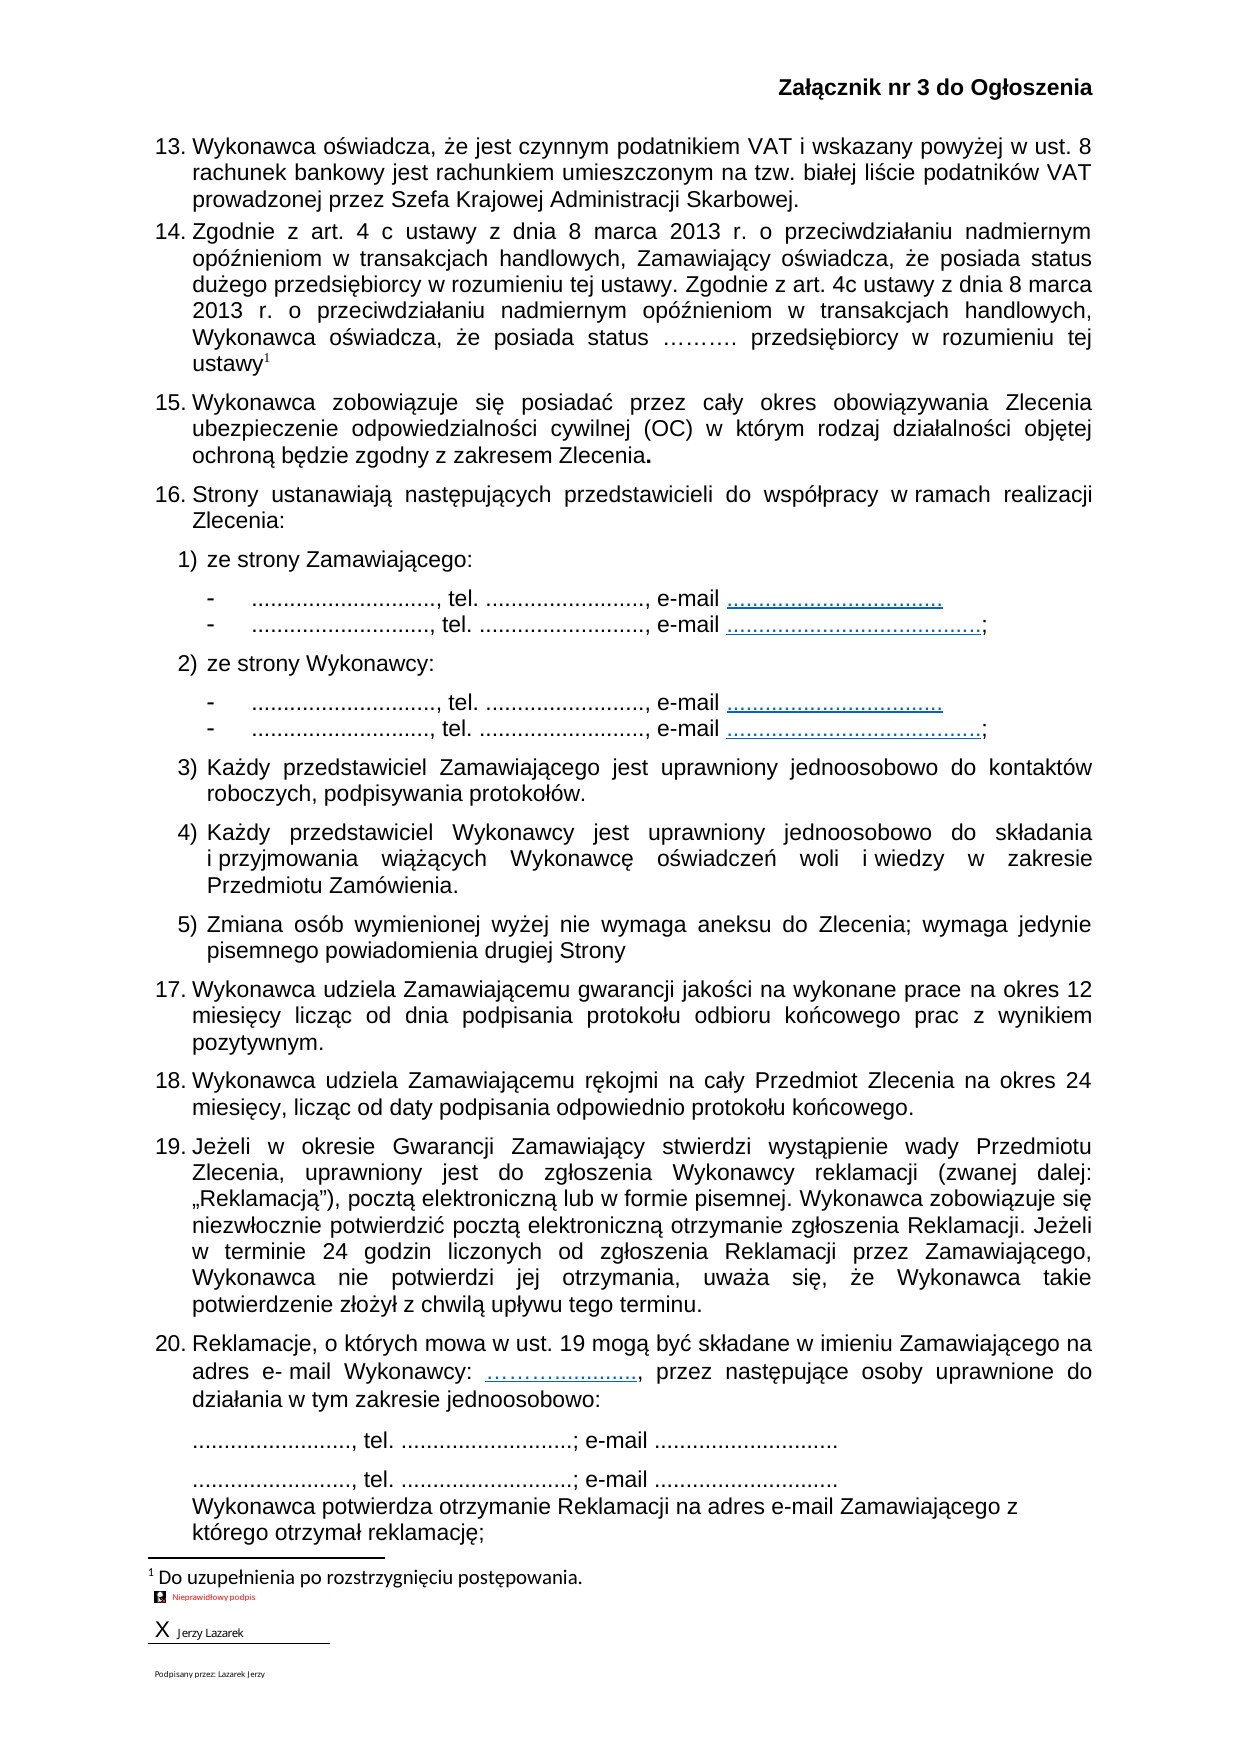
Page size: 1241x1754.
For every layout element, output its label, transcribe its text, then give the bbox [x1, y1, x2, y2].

list Wykonawca oświadcza, że jest czynnym podatnikiem VAT i wskazany powyżej w ust. 8 rachunek bankowy jest rachunkiem umieszczonym na tzw. białej liście podatników VAT prowadzonej przez Szefa Krajowej Administracji Skarbowej. [154, 133, 1093, 212]
text ........................., tel. ...........................; e-mail ............................. [148, 1427, 1093, 1454]
list Każdy przedstawiciel Zamawiającego jest uprawniony jednoosobowo do kontaktów roboczych, podpisywania protokołów. [177, 754, 1093, 807]
list ze strony Zamawiającego: [177, 546, 1093, 572]
list Strony ustanawiają następujących przedstawicieli do współpracy w ramach realizacji Zlecenia: [154, 481, 1093, 533]
text Wykonawca potwierdza otrzymanie Reklamacji na adres e-mail Zamawiającego z którego otrzymał reklamację; [192, 1493, 1093, 1545]
list Wykonawca udziela Zamawiającemu rękojmi na cały Przedmiot Zlecenia na okres 24 miesięcy, licząc od daty podpisania odpowiednio protokołu końcowego. [155, 1067, 1093, 1120]
list ............................., tel. ........................., e-mail .................................. [207, 584, 1093, 611]
list Reklamacje, o których mowa w ust. 19 mogą być składane w imieniu Zamawiającego na adres e- mail Wykonawcy: ………............., przez następujące osoby uprawnione do działania w tym zakresie jednoosobowo: [155, 1329, 1093, 1413]
list ze strony Wykonawcy: [177, 650, 1093, 676]
list Jeżeli w okresie Gwarancji Zamawiający stwierdzi wystąpienie wady Przedmiotu Zlecenia, uprawniony jest do zgłoszenia Wykonawcy reklamacji (zwanej dalej: „Reklamacją”), pocztą elektroniczną lub w formie pisemnej. Wykonawca zobowiązuje się niezwłocznie potwierdzić pocztą elektroniczną otrzymanie zgłoszenia Reklamacji. Jeżeli w terminie 24 godzin liczonych od zgłoszenia Reklamacji przez Zamawiającego, Wykonawca nie potwierdzi jej otrzymania, uważa się, że Wykonawca takie potwierdzenie złożył z chwilą upływu tego terminu. [155, 1133, 1093, 1317]
text ........................., tel. ...........................; e-mail ............................. [148, 1466, 1093, 1493]
list Zgodnie z art. 4 c ustawy z dnia 8 marca 2013 r. o przeciwdziałaniu nadmiernym opóźnieniom w transakcjach handlowych, Zamawiający oświadcza, że posiada status dużego przedsiębiorcy w rozumieniu tej ustawy. Zgodnie z art. 4c ustawy z dnia 8 marca 2013 r. o przeciwdziałaniu nadmiernym opóźnieniom w transakcjach handlowych, Wykonawca oświadcza, że posiada status ………. przedsiębiorcy w rozumieniu tej ustawy [154, 218, 1093, 376]
list Wykonawca udziela Zamawiającemu gwarancji jakości na wykonane prace na okres 12 miesięcy licząc od dnia podpisania protokołu odbioru końcowego prac z wynikiem pozytywnym. [155, 976, 1093, 1055]
list ............................., tel. ........................., e-mail .................................. [207, 689, 1093, 715]
list ............................, tel. .........................., e-mail ........................................; [207, 611, 1093, 637]
list Wykonawca zobowiązuje się posiadać przez cały okres obowiązywania Zlecenia ubezpieczenie odpowiedzialności cywilnej (OC) w którym rodzaj działalności objętej ochroną będzie zgodny z zakresem Zlecenia. [155, 389, 1093, 468]
list Zmiana osób wymienionej wyżej nie wymaga aneksu do Zlecenia; wymaga jedynie pisemnego powiadomienia drugiej Strony [177, 911, 1093, 963]
list ............................, tel. .........................., e-mail ........................................; [207, 715, 1093, 741]
list Każdy przedstawiciel Wykonawcy jest uprawniony jednoosobowo do składania i przyjmowania wiążących Wykonawcę oświadczeń woli i wiedzy w zakresie Przedmiotu Zamówienia. [177, 819, 1093, 898]
